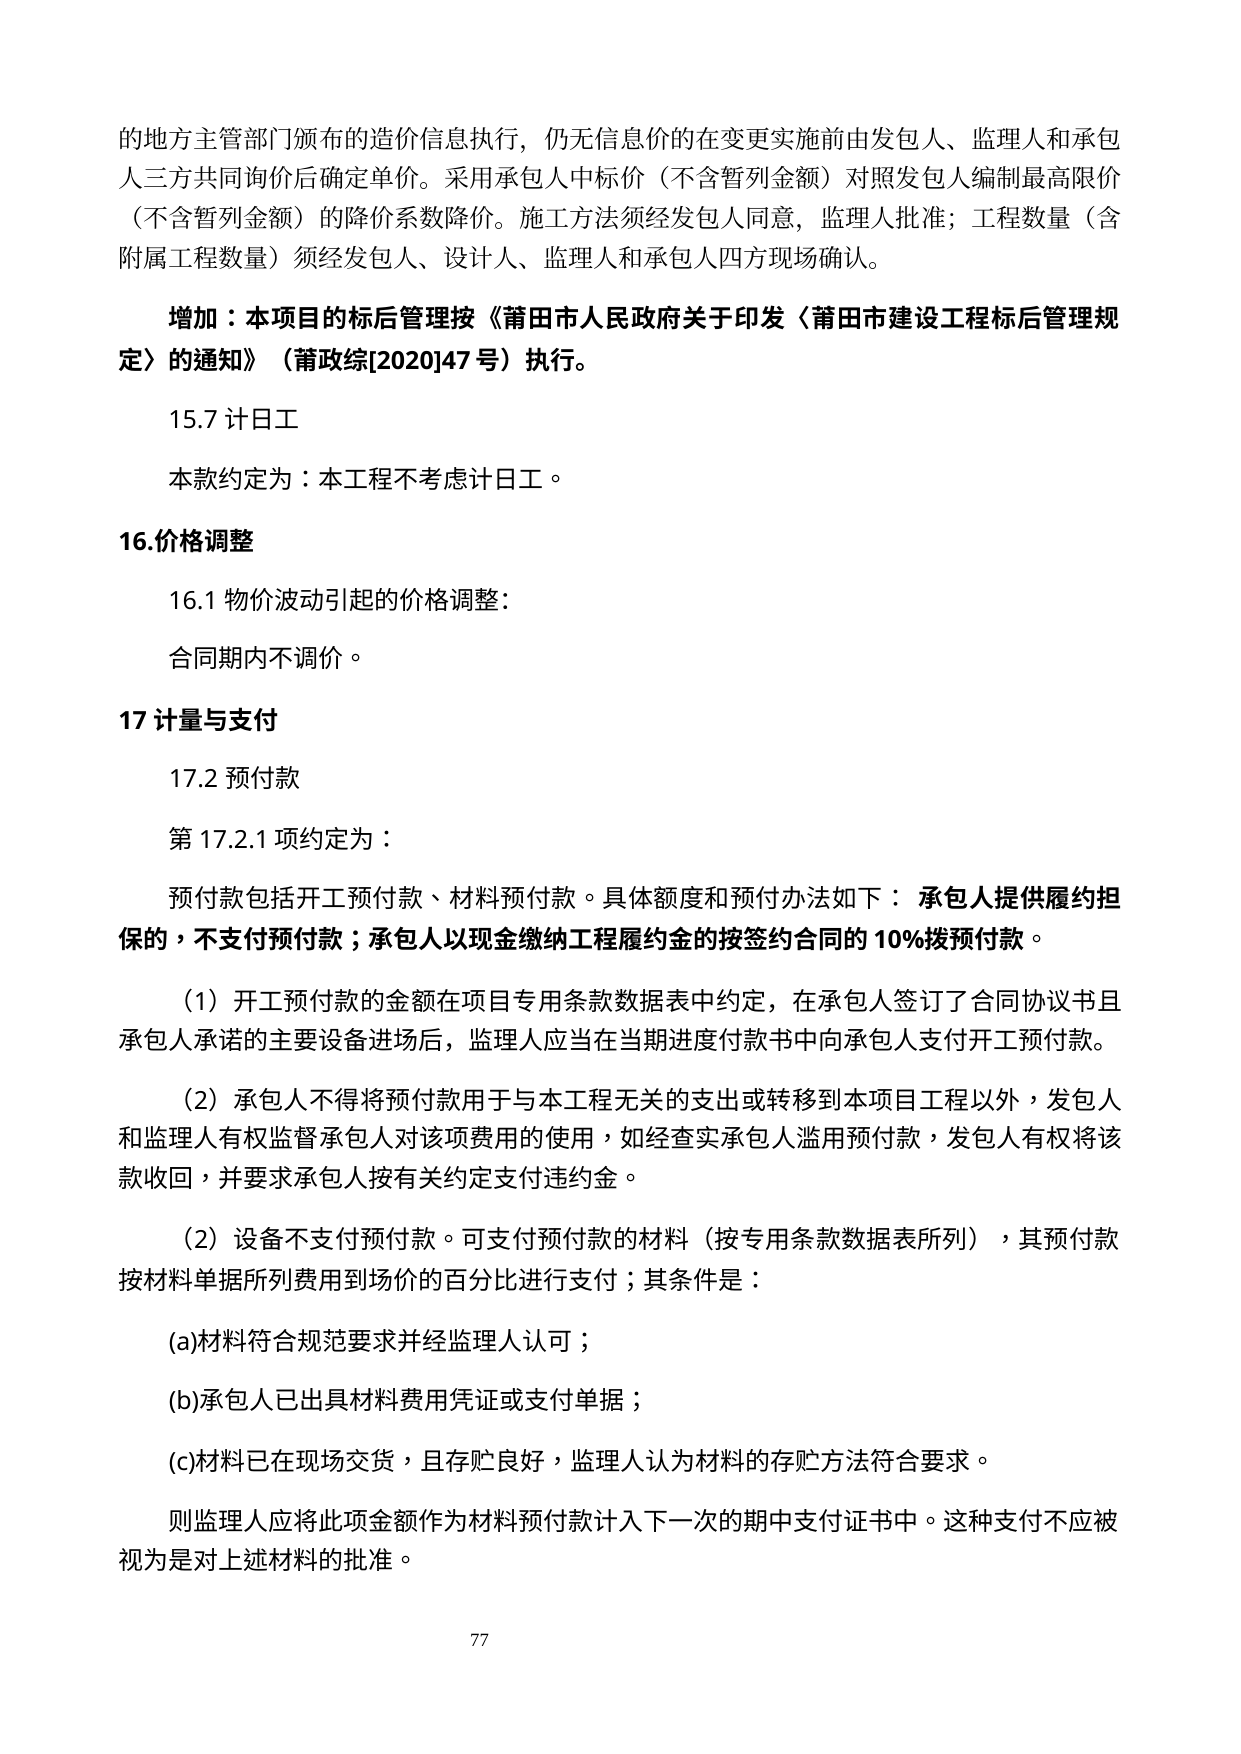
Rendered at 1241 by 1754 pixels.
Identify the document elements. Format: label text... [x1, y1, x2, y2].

text 则监理人应将此项金额作为材料预付款计入下一次的期中支付证书中。这种支付不应被视为是对上述材料的批准。 [118, 1501, 1122, 1581]
text 16.价格调整 [118, 520, 1122, 560]
text 合同期内不调价。 [118, 639, 1122, 679]
text 16.1 物价波动引起的价格调整： [118, 579, 1122, 618]
text 本款约定为：本工程不考虑计日工。 [118, 460, 1122, 499]
text 17.2 预付款 [118, 758, 1122, 798]
list 开工预付款的金额在项目专用条款数据表中约定，在承包人签订了合同协议书且承包人承诺的主要设备进场后，监理人应当在当期进度付款书中向承包人支付开工预付款。 [118, 979, 1122, 1059]
text （2）设备不支付预付款。可支付预付款的材料（按专用条款数据表所列），其预付款按材料单据所列费用到场价的百分比进行支付；其条件是： [118, 1219, 1122, 1299]
text 17 计量与支付 [118, 700, 1122, 739]
text 增加：本项目的标后管理按《莆田市人民政府关于印发〈莆田市建设工程标后管理规定〉的通知》（莆政综[2020]47号）执行。 [118, 299, 1122, 378]
text 第17.2.1项约定为： [118, 818, 1122, 858]
text 预付款包括开工预付款、材料预付款。具体额度和预付办法如下： 承包人提供履约担保的，不支付预付款；承包人以现金缴纳工程履约金的按签约合同的10%拨预付款。 [118, 879, 1122, 958]
text 15.7 计日工 [118, 399, 1122, 439]
text (c)材料已在现场交货，且存贮良好，监理人认为材料的存贮方法符合要求。 [118, 1441, 1122, 1480]
list 承包人不得将预付款用于与本工程无关的支出或转移到本项目工程以外，发包人和监理人有权监督承包人对该项费用的使用，如经查实承包人滥用预付款，发包人有权将该款收回，并要求承包人按有关约定支付违约金。 [118, 1079, 1122, 1198]
text (b)承包人已出具材料费用凭证或支付单据； [118, 1380, 1122, 1420]
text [118, 119, 1122, 278]
text (a)材料符合规范要求并经监理人认可； [118, 1319, 1122, 1359]
